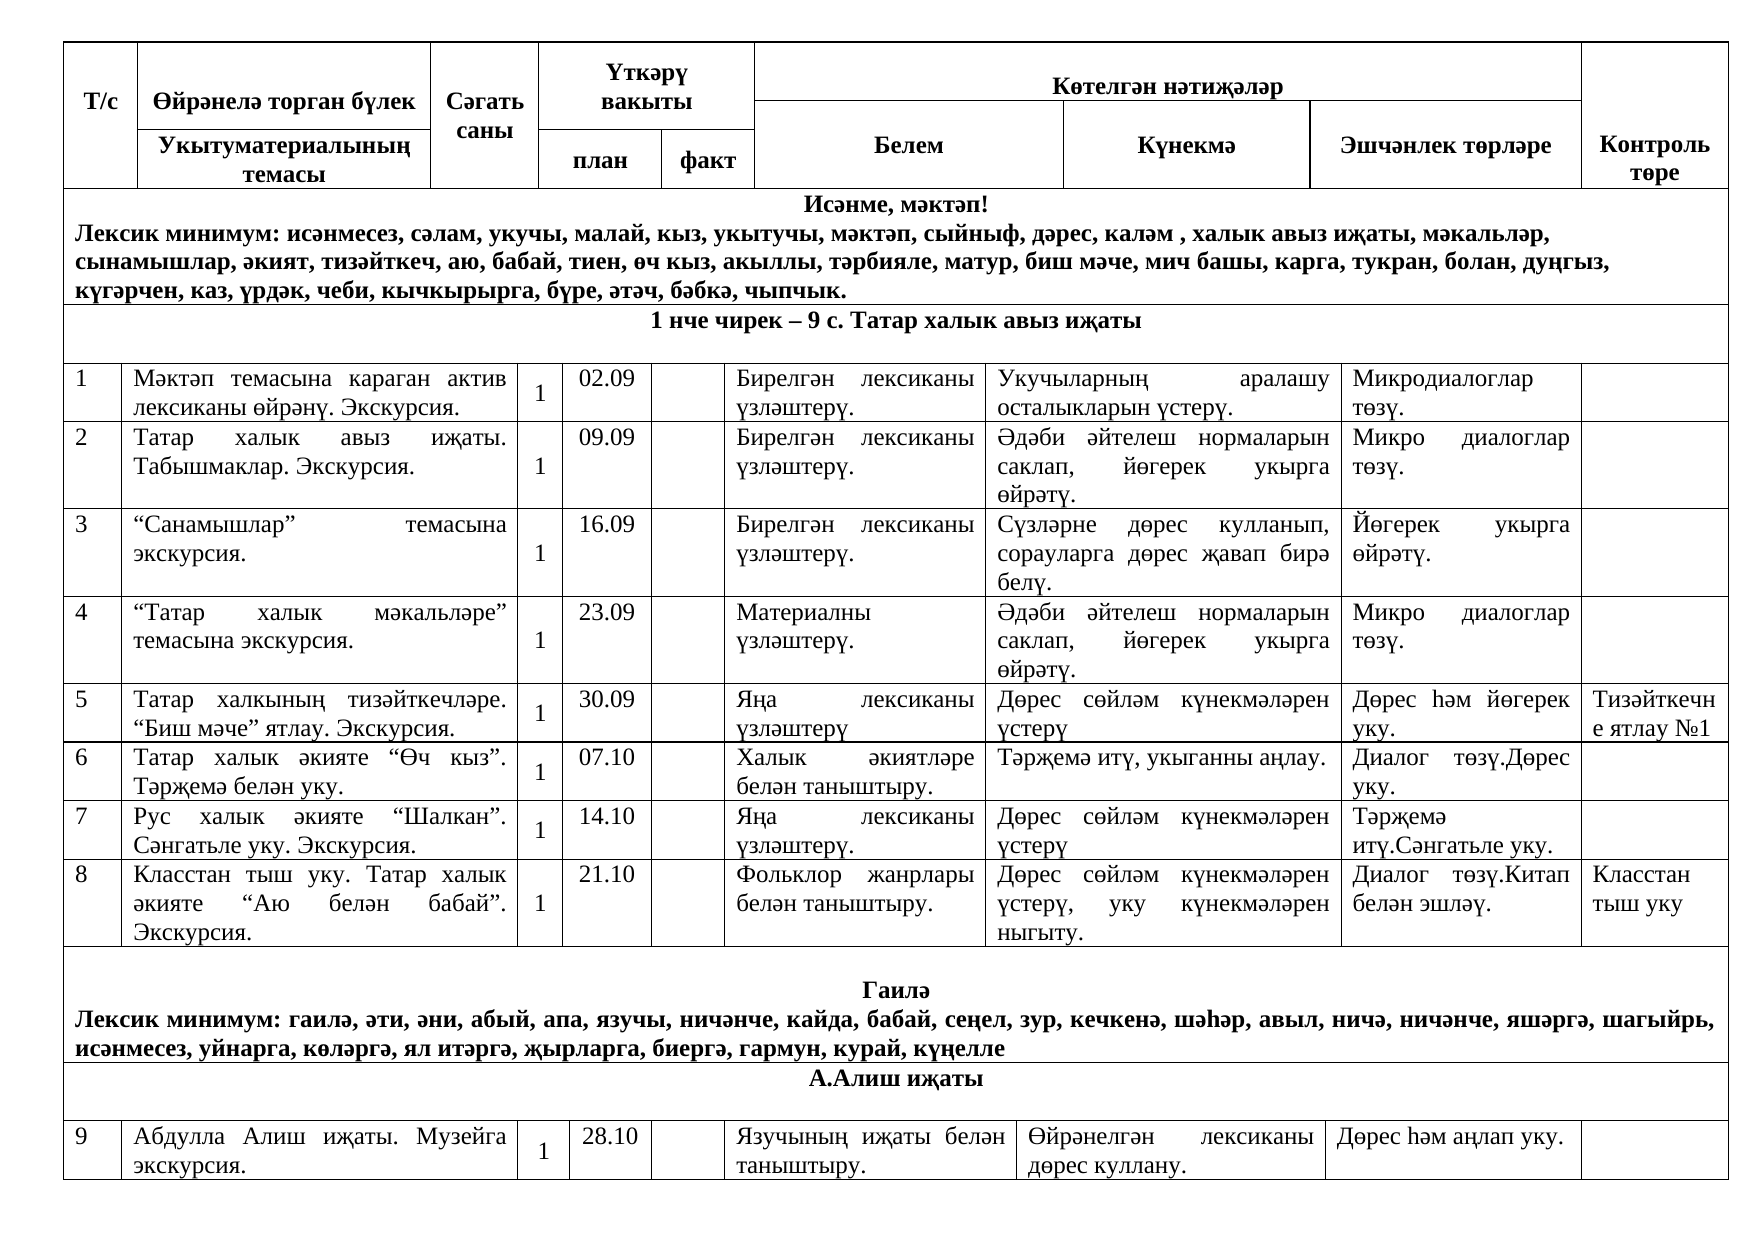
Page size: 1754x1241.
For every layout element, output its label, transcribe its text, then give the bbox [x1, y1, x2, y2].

table_cell [652, 743, 724, 800]
table_cell Микро диалоглар төзү. [1342, 597, 1581, 683]
table_cell 23.09 [563, 597, 651, 683]
table_cell Яңа лексиканы үзләштерү [725, 684, 985, 741]
table_header Сәгать саны [431, 43, 538, 188]
table_cell Класстан тыш уку. Татар халык әкияте “Аю белән бабай”. Экскурсия. [122, 860, 517, 946]
table_cell 30.09 [563, 684, 651, 741]
table_cell Гаилә Лексик минимум: гаилә, әти, әни, абый, апа, язучы, ничәнче, кайда, бабай, сеңел, зур, кечкенә, шәһәр, авыл, ничә, ничәнче, яшәргә, шагыйрь, исәнмесез, уйнарга, көләргә, ял итәргә, җырларга, биергә, гармун, курай, күңелле [64, 947, 1728, 1062]
table_cell 1 [518, 422, 562, 508]
table_cell 1 [518, 860, 562, 946]
table_cell Татар халык авыз иҗаты. Табышмаклар. Экскурсия. [122, 422, 517, 508]
table_cell 1 [64, 364, 121, 421]
table_cell Йөгерек укырга өйрәтү. [1342, 509, 1581, 596]
table_header Өйрәнелә торган бүлек [138, 43, 430, 129]
table_cell Сүзләрне дөрес кулланып, сорауларга дөрес җавап бирә белү. [986, 509, 1341, 596]
table_cell Тизәйткечне ятлау №1 [1582, 684, 1728, 741]
table_cell [1582, 509, 1728, 596]
table_cell 1 [518, 801, 562, 858]
table_cell Материалны үзләштерү. [725, 597, 985, 683]
table_cell Бирелгән лексиканы үзләштерү. [725, 422, 985, 508]
table_cell Яңа лексиканы үзләштерү. [725, 801, 985, 858]
table_cell 1 [518, 743, 562, 800]
table_cell 1 [518, 364, 562, 421]
table_cell 9 [64, 1121, 121, 1179]
table_cell 5 [64, 684, 121, 741]
table_cell 1 [518, 1121, 569, 1179]
table_cell [1582, 422, 1728, 508]
table_cell [652, 597, 724, 683]
table_cell Диалог төзү.Дөрес уку. [1342, 743, 1581, 800]
table_cell [652, 422, 724, 508]
table_cell [1582, 743, 1728, 800]
table_cell Халык әкиятләре белән таныштыру. [725, 743, 985, 800]
table_cell 8 [64, 860, 121, 946]
table_cell Дөрес һәм йөгерек уку. [1342, 684, 1581, 741]
table_cell Дөрес сөйләм күнекмәләрен үстерү, уку күнекмәләрен ныгыту. [986, 860, 1341, 946]
table_cell 1 [518, 597, 562, 683]
table_cell [1582, 801, 1728, 858]
table_cell Укытуматериалының темасы [138, 130, 430, 188]
table_cell Язучының иҗаты белән таныштыру. [725, 1121, 1016, 1179]
table_cell план [539, 130, 661, 188]
table_cell 2 [64, 422, 121, 508]
table_cell [652, 860, 724, 946]
table_cell А.Алиш иҗаты [64, 1063, 1728, 1120]
table_cell 28.10 [570, 1121, 651, 1179]
table_cell 7 [64, 801, 121, 858]
table_cell Күнекмә [1064, 101, 1309, 188]
table_cell Өйрәнелгән лексиканы дөрес куллану. [1017, 1121, 1325, 1179]
table_cell 02.09 [563, 364, 651, 421]
table_cell Фольклор жанрлары белән таныштыру. [725, 860, 985, 946]
table_cell Бирелгән лексиканы үзләштерү. [725, 364, 985, 421]
table_cell Мәктәп темасына караган актив лексиканы өйрәнү. Экскурсия. [122, 364, 517, 421]
table_cell [1582, 364, 1728, 421]
table_cell 09.09 [563, 422, 651, 508]
table_cell Абдулла Алиш иҗаты. Музейга экскурсия. [122, 1121, 517, 1179]
table_cell Белем [755, 101, 1063, 188]
table_header Контроль төре [1582, 43, 1728, 188]
table_cell Укучыларның аралашу осталыкларын үстерү. [986, 364, 1341, 421]
table_cell 1 нче чирек – 9 с. Татар халык авыз иҗаты [64, 305, 1728, 362]
table_cell Дөрес һәм аңлап уку. [1326, 1121, 1581, 1179]
table_cell 4 [64, 597, 121, 683]
table_cell Әдәби әйтелеш нормаларын саклап, йөгерек укырга өйрәтү. [986, 422, 1341, 508]
table_cell Тәрҗемә итү, укыганны аңлау. [986, 743, 1341, 800]
table_cell “Санамышлар” темасына экскурсия. [122, 509, 517, 596]
table_cell Исәнме, мәктәп! Лексик минимум: исәнмесез, сәлам, укучы, малай, кыз, укытучы, мәктәп, сыйныф, дәрес, каләм , халык авыз иҗаты, мәкальләр, сынамышлар, әкият, тизәйткеч, аю, бабай, тиен, өч кыз, акыллы, тәрбияле, матур, биш мәче, мич башы, карга, тукран, болан, дуңгыз, күгәрчен, каз, үрдәк, чеби, кычкырырга, бүре, әтәч, бәбкә, чыпчык. [64, 189, 1728, 304]
table_header Көтелгән нәтиҗәләр [755, 43, 1581, 100]
table_cell Бирелгән лексиканы үзләштерү. [725, 509, 985, 596]
table_cell Рус халык әкияте “Шалкан”. Сәнгатьле уку. Экскурсия. [122, 801, 517, 858]
table_cell Татар халкының тизәйткечләре. “Биш мәче” ятлау. Экскурсия. [122, 684, 517, 741]
table_cell Татар халык әкияте “Өч кыз”. Тәрҗемә белән уку. [122, 743, 517, 800]
table_cell Дөрес сөйләм күнекмәләрен үстерү [986, 684, 1341, 741]
table_cell Тәрҗемә итү.Сәнгатьле уку. [1342, 801, 1581, 858]
table_cell Диалог төзү.Китап белән эшләү. [1342, 860, 1581, 946]
table_cell 14.10 [563, 801, 651, 858]
table_header Т/с [64, 43, 137, 188]
table_cell [652, 1121, 724, 1179]
table_cell [652, 801, 724, 858]
table_cell факт [662, 130, 754, 188]
table_cell Микродиалоглар төзү. [1342, 364, 1581, 421]
table_cell 3 [64, 509, 121, 596]
table_cell Микро диалоглар төзү. [1342, 422, 1581, 508]
table_cell 6 [64, 743, 121, 800]
table_cell [652, 509, 724, 596]
table_cell “Татар халык мәкальләре” темасына экскурсия. [122, 597, 517, 683]
table_cell [1582, 1121, 1728, 1179]
table_cell 1 [518, 684, 562, 741]
table_cell [652, 684, 724, 741]
table_cell Әдәби әйтелеш нормаларын саклап, йөгерек укырга өйрәтү. [986, 597, 1341, 683]
table_cell [1582, 597, 1728, 683]
table_cell 21.10 [563, 860, 651, 946]
table_cell 16.09 [563, 509, 651, 596]
table_cell 1 [518, 509, 562, 596]
table_cell Дөрес сөйләм күнекмәләрен үстерү [986, 801, 1341, 858]
table_cell Эшчәнлек төрләре [1311, 101, 1581, 188]
table_cell 07.10 [563, 743, 651, 800]
table_cell Класстан тыш уку [1582, 860, 1728, 946]
table_cell [652, 364, 724, 421]
table_header Үткәрү вакыты [539, 43, 754, 129]
